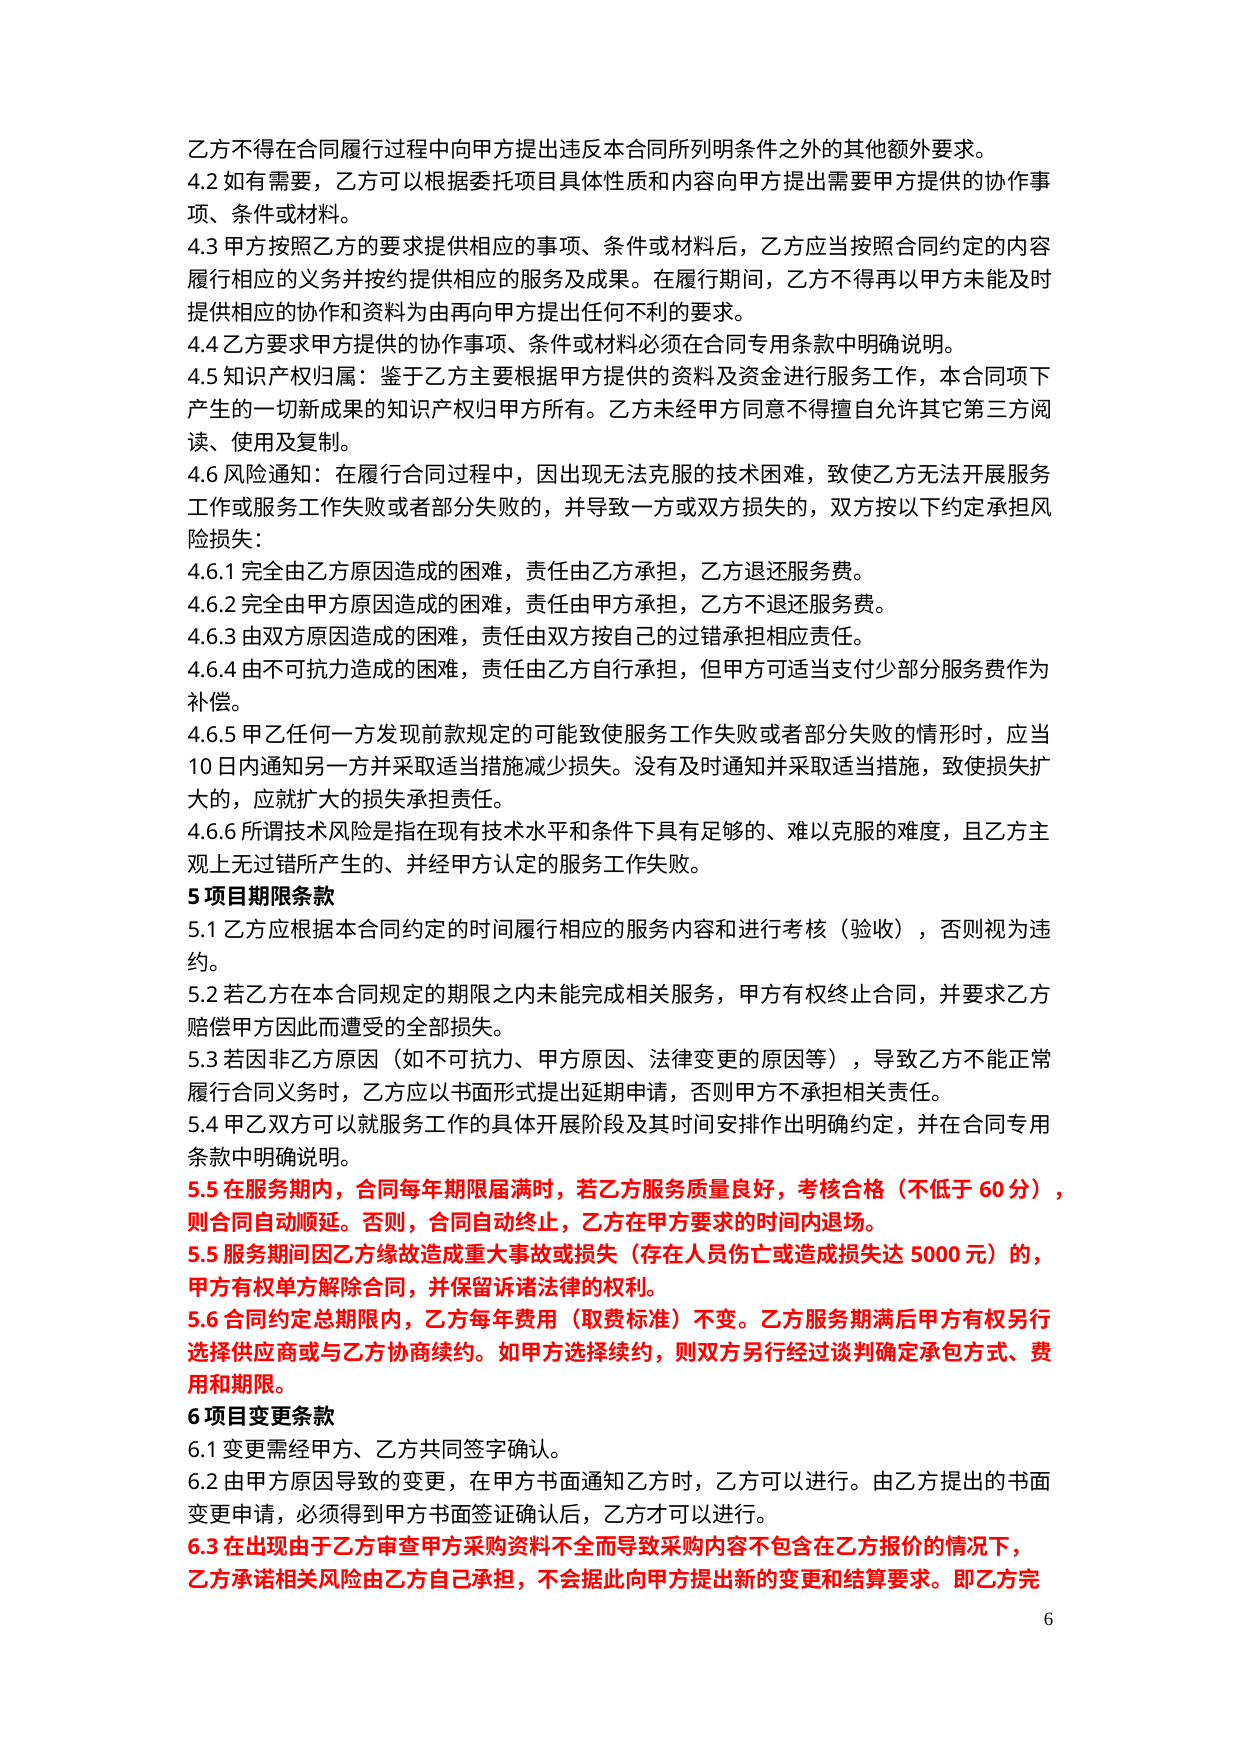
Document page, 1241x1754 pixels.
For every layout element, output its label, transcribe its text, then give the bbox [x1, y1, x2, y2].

text 4.6风险通知：在履行合同过程中，因出现无法克服的技术困难，致使乙方无法开展服务工作或服务工作失败或者部分失败的，并导致一方或双方损失的，双方按以下约定承担风险损失： [187, 457, 1053, 554]
text 4.6.4由不可抗力造成的困难，责任由乙方自行承担，但甲方可适当支付少部分服务费作为补偿。 [187, 652, 1053, 717]
text 4.6.5甲乙任何一方发现前款规定的可能致使服务工作失败或者部分失败的情形时，应当10日内通知另一方并采取适当措施减少损失。没有及时通知并采取适当措施，致使损失扩大的，应就扩大的损失承担责任。 [187, 717, 1053, 814]
text 5项目期限条款 [187, 879, 1053, 912]
text 5.5服务期间因乙方缘故造成重大事故或损失（存在人员伤亡或造成损失达5000元）的，甲方有权单方解除合同，并保留诉诸法律的权利。 [187, 1237, 1053, 1302]
text 5.6合同约定总期限内，乙方每年费用（取费标准）不变。乙方服务期满后甲方有权另行选择供应商或与乙方协商续约。如甲方选择续约，则双方另行经过谈判确定承包方式、费用和期限。 [187, 1302, 1053, 1399]
text 4.6.2完全由甲方原因造成的困难，责任由甲方承担，乙方不退还服务费。 [187, 587, 1053, 619]
text 5.3若因非乙方原因（如不可抗力、甲方原因、法律变更的原因等），导致乙方不能正常履行合同义务时，乙方应以书面形式提出延期申请，否则甲方不承担相关责任。 [187, 1042, 1053, 1107]
text 4.4乙方要求甲方提供的协作事项、条件或材料必须在合同专用条款中明确说明。 [187, 327, 1053, 359]
text 6项目变更条款 [187, 1399, 1053, 1432]
text 5.2若乙方在本合同规定的期限之内未能完成相关服务，甲方有权终止合同，并要求乙方赔偿甲方因此而遭受的全部损失。 [187, 977, 1053, 1042]
text 6.1变更需经甲方、乙方共同签字确认。 [187, 1432, 1053, 1464]
text 5.5在服务期内，合同每年期限届满时，若乙方服务质量良好，考核合格（不低于60分），则合同自动顺延。否则，合同自动终止，乙方在甲方要求的时间内退场。 [187, 1172, 1053, 1237]
text 4.6.1完全由乙方原因造成的困难，责任由乙方承担，乙方退还服务费。 [187, 554, 1053, 587]
text 4.3甲方按照乙方的要求提供相应的事项、条件或材料后，乙方应当按照合同约定的内容履行相应的义务并按约提供相应的服务及成果。在履行期间，乙方不得再以甲方未能及时提供相应的协作和资料为由再向甲方提出任何不利的要求。 [187, 229, 1053, 327]
text 4.6.6所谓技术风险是指在现有技术水平和条件下具有足够的、难以克服的难度，且乙方主观上无过错所产生的、并经甲方认定的服务工作失败。 [187, 814, 1053, 879]
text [187, 1529, 1053, 1594]
text 5.1乙方应根据本合同约定的时间履行相应的服务内容和进行考核（验收），否则视为违约。 [187, 912, 1053, 977]
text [187, 132, 1053, 164]
text 6.2由甲方原因导致的变更，在甲方书面通知乙方时，乙方可以进行。由乙方提出的书面变更申请，必须得到甲方书面签证确认后，乙方才可以进行。 [187, 1464, 1053, 1529]
text 4.2如有需要，乙方可以根据委托项目具体性质和内容向甲方提出需要甲方提供的协作事项、条件或材料。 [187, 164, 1053, 229]
text 4.6.3由双方原因造成的困难，责任由双方按自己的过错承担相应责任。 [187, 619, 1053, 652]
text 4.5知识产权归属：鉴于乙方主要根据甲方提供的资料及资金进行服务工作，本合同项下产生的一切新成果的知识产权归甲方所有。乙方未经甲方同意不得擅自允许其它第三方阅读、使用及复制。 [187, 359, 1053, 457]
text 5.4甲乙双方可以就服务工作的具体开展阶段及其时间安排作出明确约定，并在合同专用条款中明确说明。 [187, 1107, 1053, 1172]
